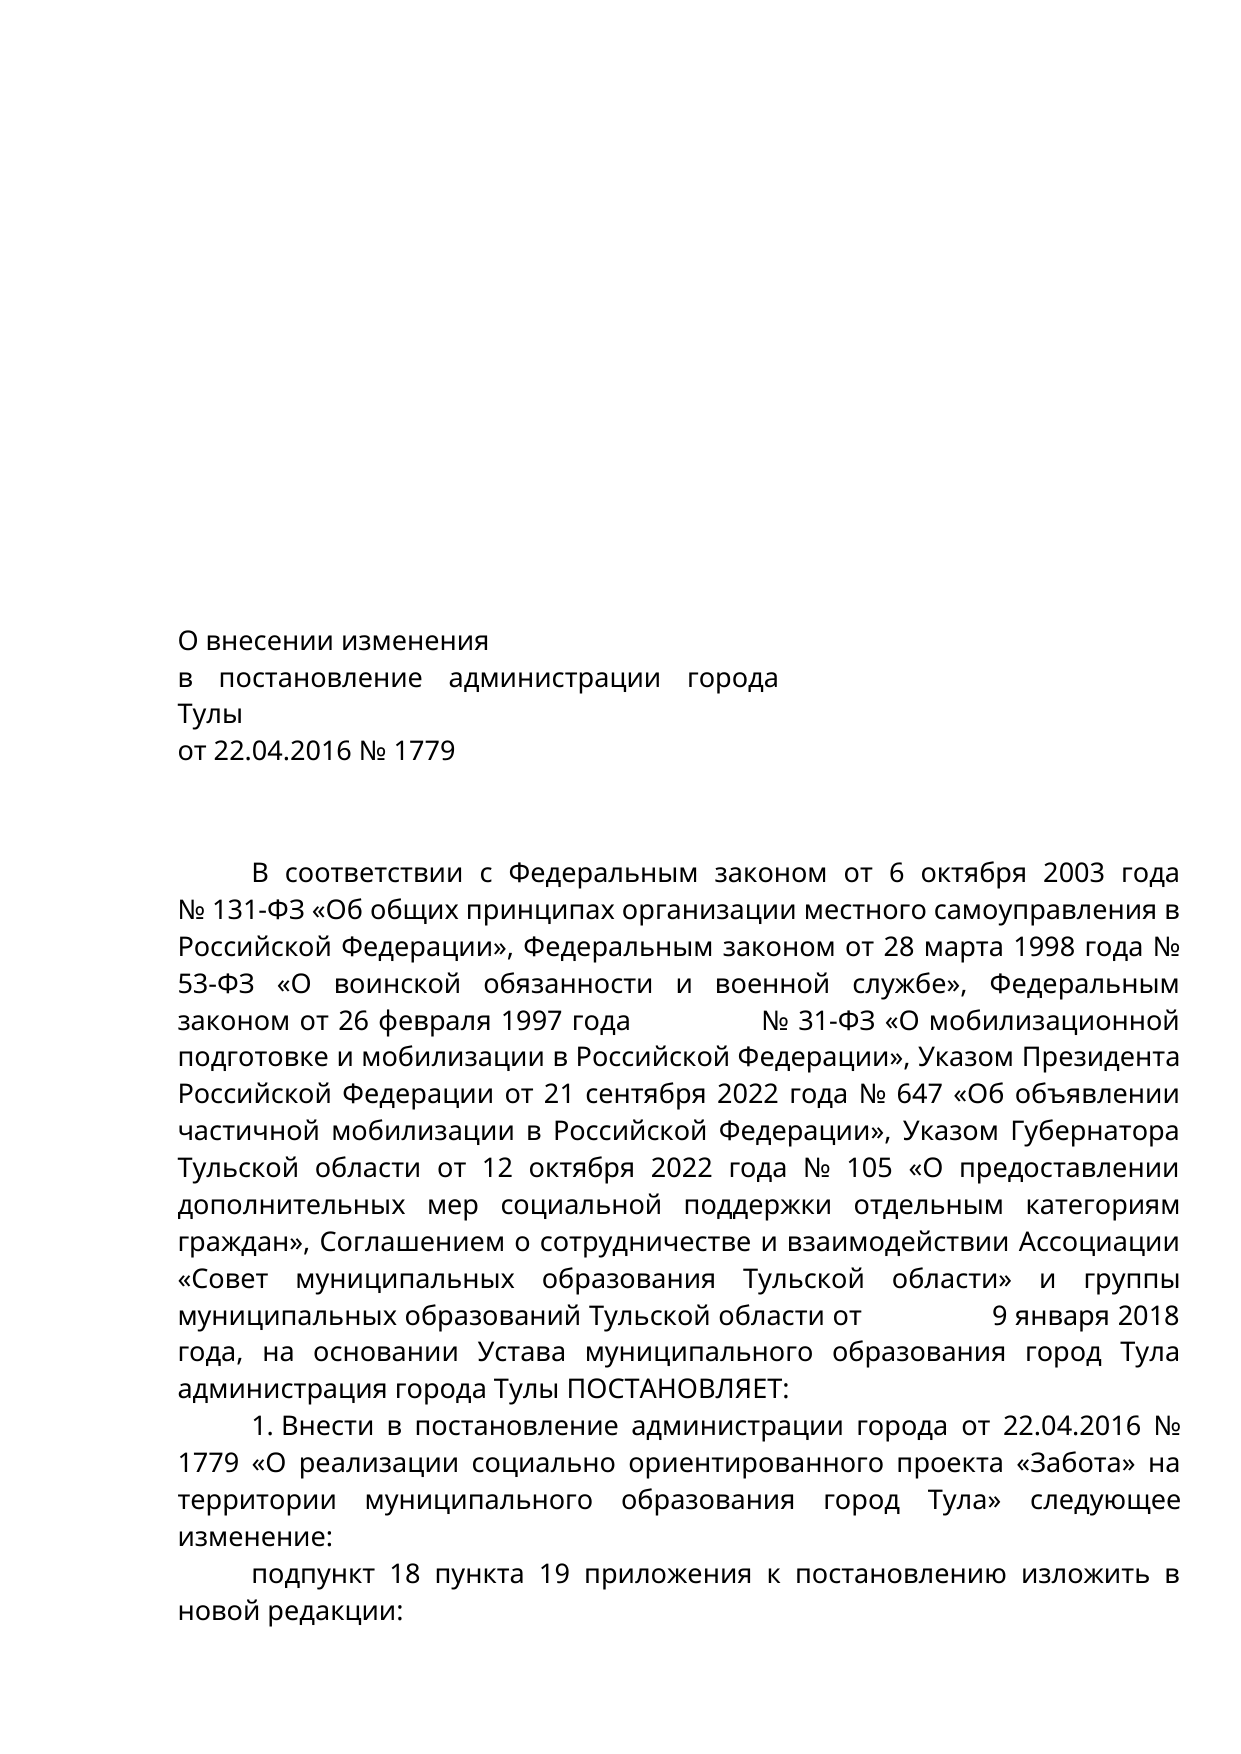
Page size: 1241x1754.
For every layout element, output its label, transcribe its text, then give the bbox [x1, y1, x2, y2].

list Внести в постановление администрации города от 22.04.2016 № 1779 «О реализации социально ориентированного проекта «Забота» на территории муниципального образования город Тула» следующее изменение: [177, 1407, 1181, 1554]
list подпункт 18 пункта 19 приложения к постановлению изложить в новой редакции: [177, 1554, 1181, 1628]
text в постановление администрации города Тулы [177, 658, 779, 732]
text от 22.04.2016 № 1779 [177, 732, 779, 769]
text В соответствии с Федеральным законом от 6 октября 2003 года № 131-ФЗ «Об общих принципах организации местного самоуправления в Российской Федерации», Федеральным законом от 28 марта 1998 года № 53-ФЗ «О воинской обязанности и военной службе», Федеральным законом от 26 февраля 1997 года № 31-ФЗ «О мобилизационной подготовке и мобилизации в Российской Федерации», Указом Президента Российской Федерации от 21 сентября 2022 года № 647 «Об объявлении частичной мобилизации в Российской Федерации», Указом Губернатора Тульской области от 12 октября 2022 года № 105 «О предоставлении дополнительных мер социальной поддержки отдельным категориям граждан», Соглашением о сотрудничестве и взаимодействии Ассоциации «Совет муниципальных образования Тульской области» и группы муниципальных образований Тульской области от 9 января 2018 года, на основании Устава муниципального образования город Тула администрация города Тулы ПОСТАНОВЛЯЕТ: [177, 853, 1181, 1407]
text О внесении изменения [177, 621, 779, 658]
